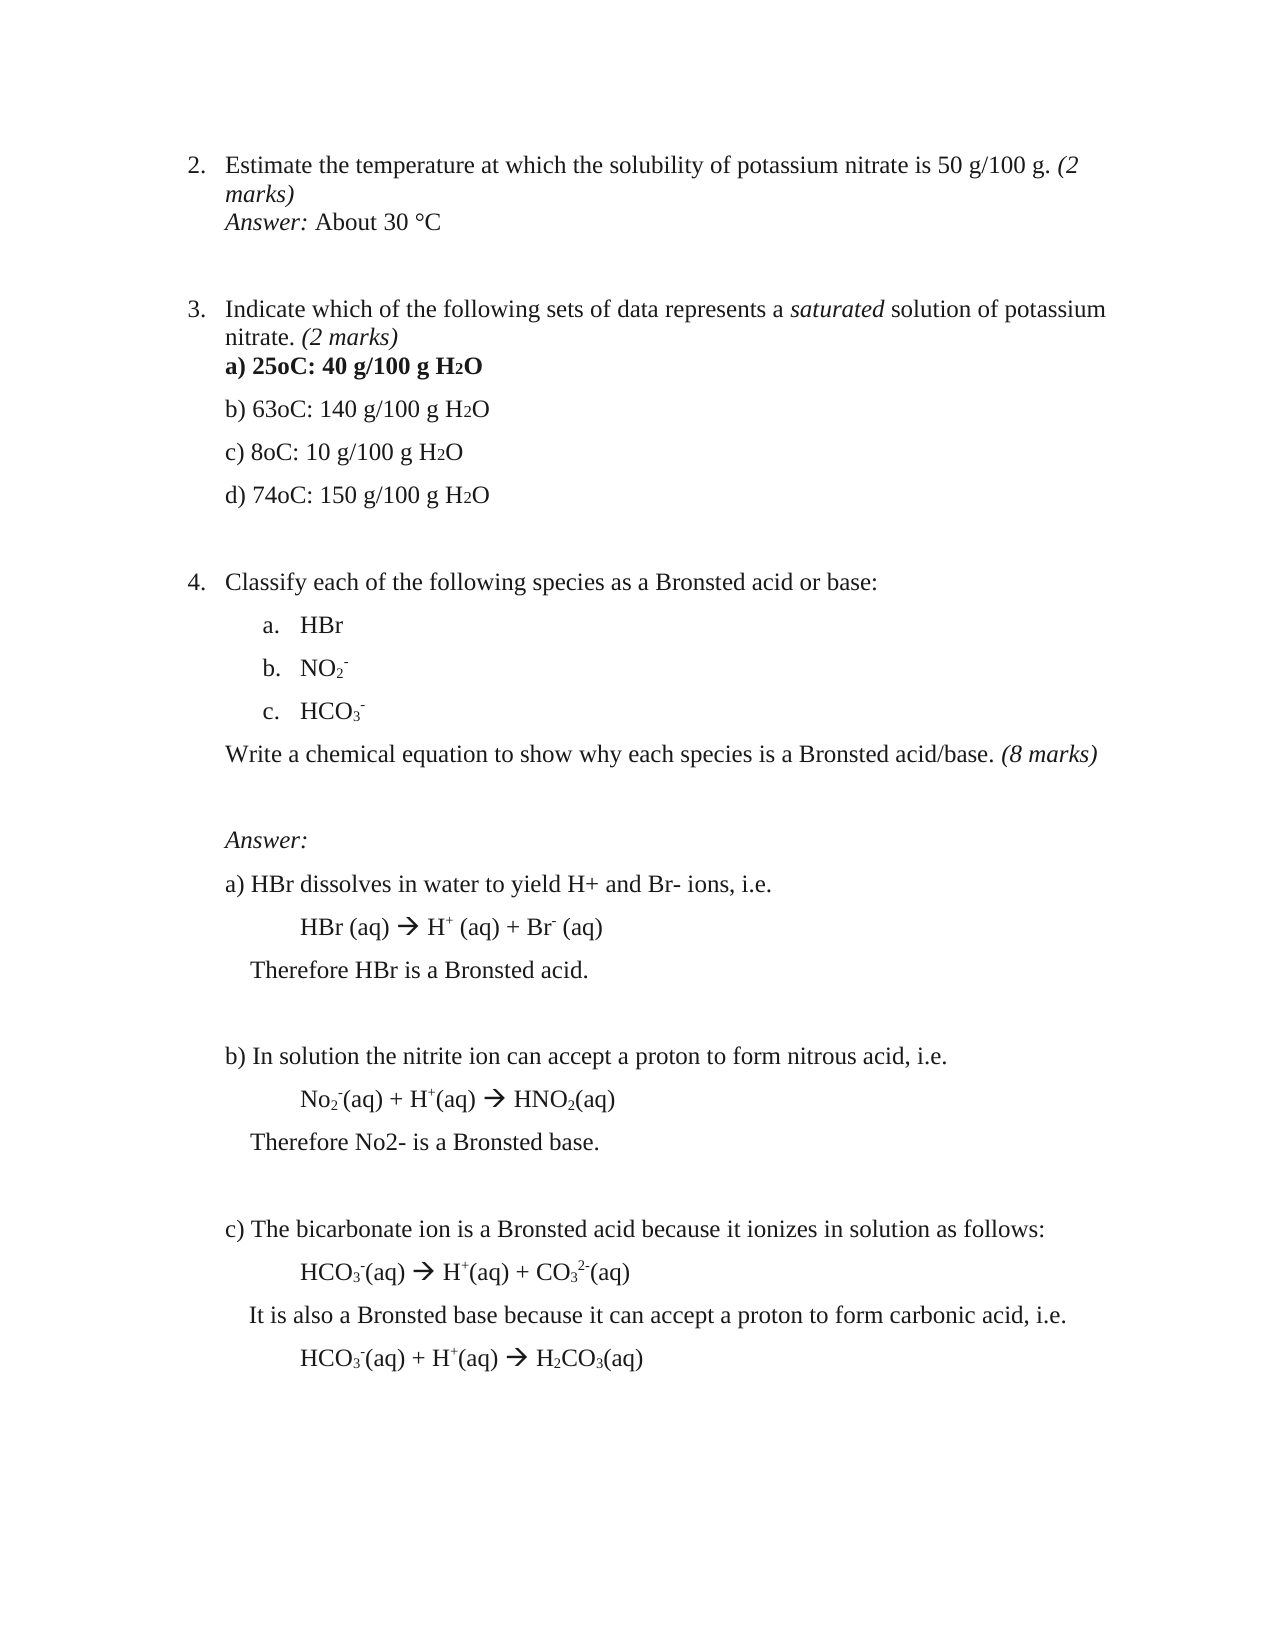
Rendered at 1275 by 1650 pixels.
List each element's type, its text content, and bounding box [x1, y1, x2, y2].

text No2-(aq) + H+(aq) HNO2(aq) [225, 1084, 1125, 1113]
list d) 74oC: 150 g/100 g H2O [225, 481, 1125, 509]
list Classify each of the following species as a Bronsted acid or base: [187, 567, 1125, 596]
list HCO3- [262, 696, 1125, 725]
text Therefore No2- is a Bronsted base. [225, 1127, 1125, 1156]
text b) In solution the nitrite ion can accept a proton to form nitrous acid, i.e. [225, 1041, 1125, 1070]
text Therefore HBr is a Bronsted acid. [225, 955, 1125, 984]
text HCO3-(aq) H+(aq) + CO32-(aq) [225, 1257, 1125, 1286]
text c) The bicarbonate ion is a Bronsted acid because it ionizes in solution as follows: [225, 1214, 1125, 1242]
list Answer: About 30 °C [225, 207, 1125, 236]
text a) HBr dissolves in water to yield H+ and Br- ions, i.e. [225, 869, 1125, 897]
list Estimate the temperature at which the solubility of potassium nitrate is 50 g/100 g. (2 marks) [187, 150, 1125, 207]
text HBr (aq) H+ (aq) + Br- (aq) [225, 912, 1125, 941]
list a) 25oC: 40 g/100 g H2O [225, 351, 1125, 380]
list HBr [262, 610, 1125, 639]
text Answer: [225, 826, 1125, 854]
list Indicate which of the following sets of data represents a saturated solution of potassium nitrate. (2 marks) [187, 294, 1125, 351]
list b) 63oC: 140 g/100 g H2O [225, 394, 1125, 423]
list NO2- [262, 653, 1125, 682]
text It is also a Bronsted base because it can accept a proton to form carbonic acid, i.e. [225, 1300, 1125, 1329]
text Write a chemical equation to show why each species is a Bronsted acid/base. (8 marks) [225, 739, 1125, 768]
list c) 8oC: 10 g/100 g H2O [225, 437, 1125, 466]
text HCO3-(aq) + H+(aq) H2CO3(aq) [225, 1343, 1125, 1372]
